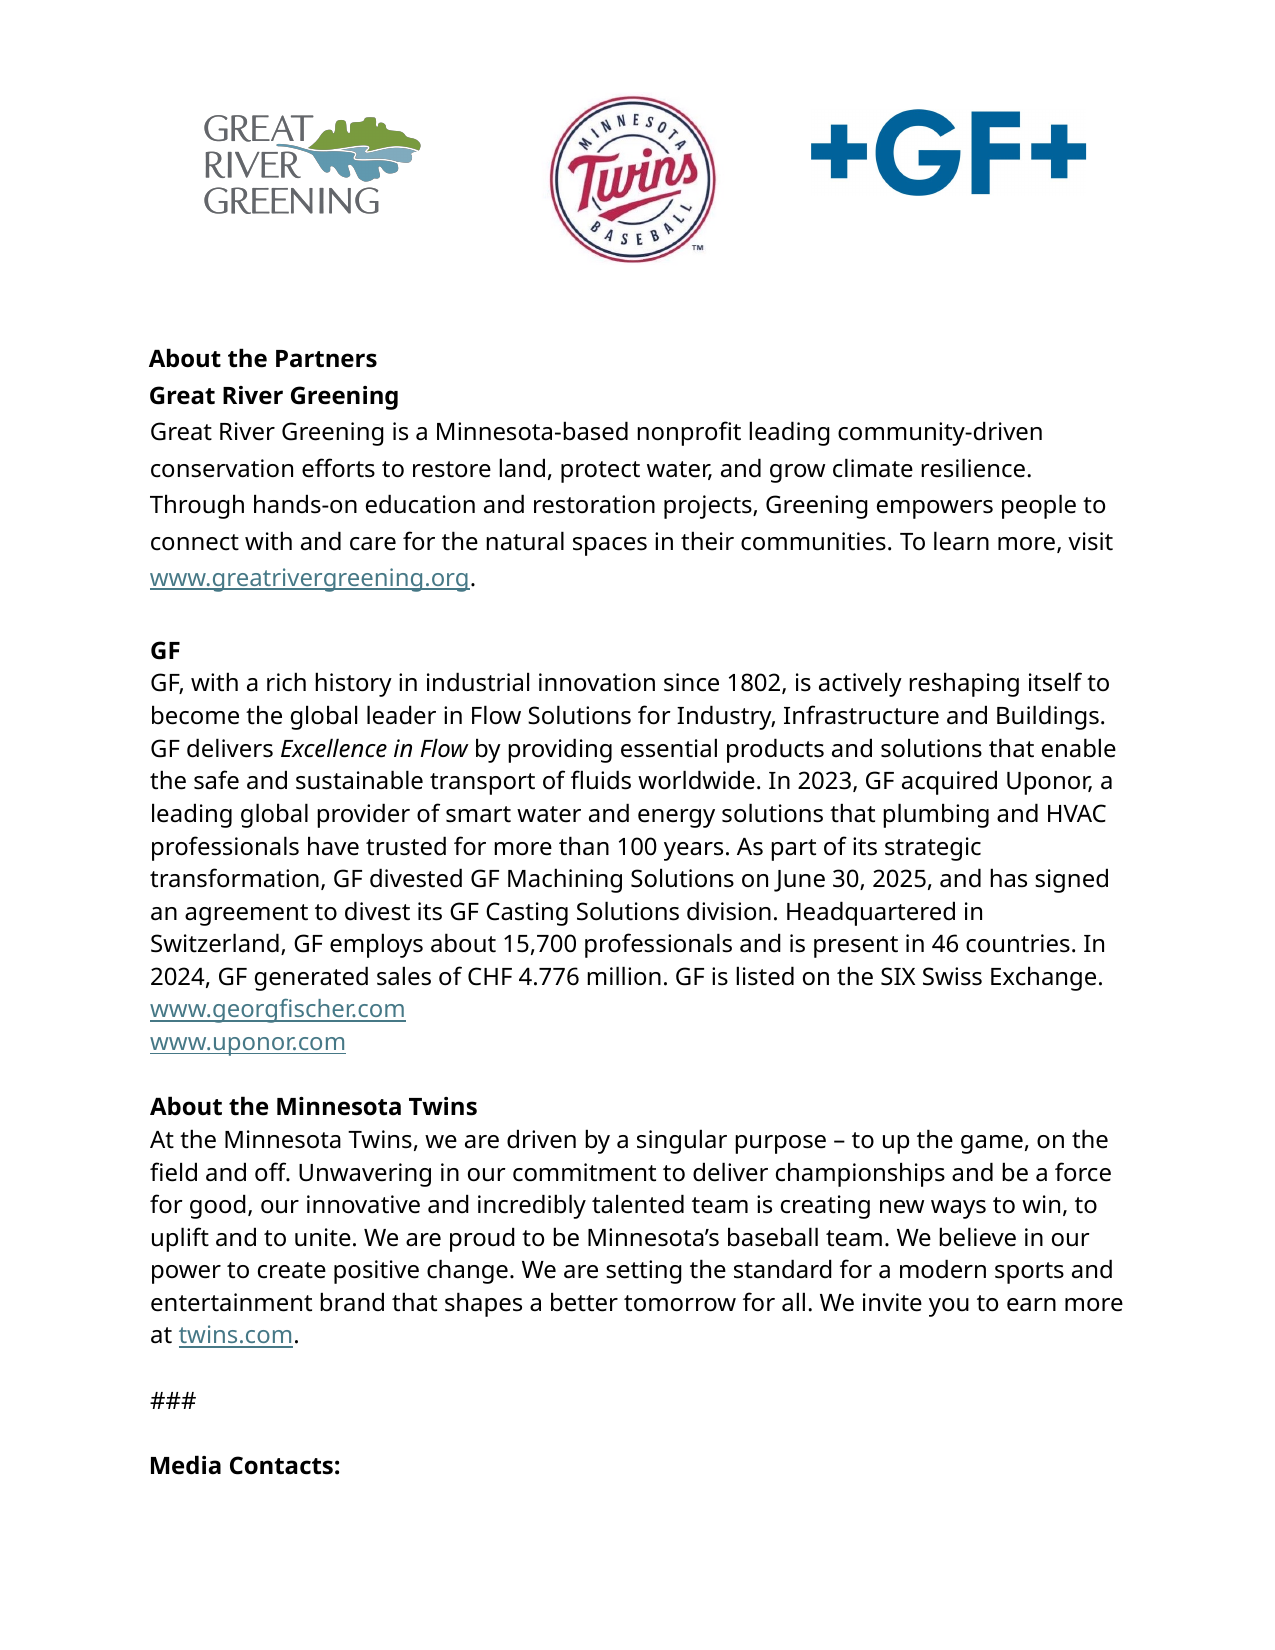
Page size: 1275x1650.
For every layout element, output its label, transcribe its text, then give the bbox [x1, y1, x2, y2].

text About the Partners [148, 342, 1115, 374]
text GF [150, 634, 1125, 666]
picture [200, 109, 425, 219]
text About the Minnesota Twins At the Minnesota Twins, we are driven by a singular purpose – to up the game, on the field and off. Unwavering in our commitment to deliver championships and be a force for good, our innovative and incredibly talented team is creating new ways to win, to uplift and to unite. We are proud to be Minnesota’s baseball team. We believe in our power to create positive change. We are setting the standard for a modern sports and entertainment brand that shapes a better tomorrow for all. We invite you to earn more at twins.com. [150, 1090, 1125, 1351]
text Media Contacts: [148, 1449, 1115, 1481]
text ### [150, 1383, 1125, 1416]
picture [811, 109, 1087, 196]
picture [532, 92, 743, 272]
text GF, with a rich history in industrial innovation since 1802, is actively reshaping itself to become the global leader in Flow Solutions for Industry, Infrastructure and Buildings. GF delivers Excellence in Flow by providing essential products and solutions that enable the safe and sustainable transport of fluids worldwide. In 2023, GF acquired Uponor, a leading global provider of smart water and energy solutions that plumbing and HVAC professionals have trusted for more than 100 years. As part of its strategic transformation, GF divested GF Machining Solutions on June 30, 2025, and has signed an agreement to divest its GF Casting Solutions division. Headquartered in Switzerland, GF employs about 15,700 professionals and is present in 46 countries. In 2024, GF generated sales of CHF 4.776 million. GF is listed on the SIX Swiss Exchange. [150, 666, 1125, 992]
text Great River Greening Great River Greening is a Minnesota-based nonprofit leading community-driven conservation efforts to restore land, protect water, and grow climate resilience. Through hands-on education and restoration projects, Greening empowers people to connect with and care for the natural spaces in their communities. To learn more, visit www.greatrivergreening.org. [148, 378, 1115, 593]
text www.georgfischer.com www.uponor.com [150, 992, 1125, 1057]
